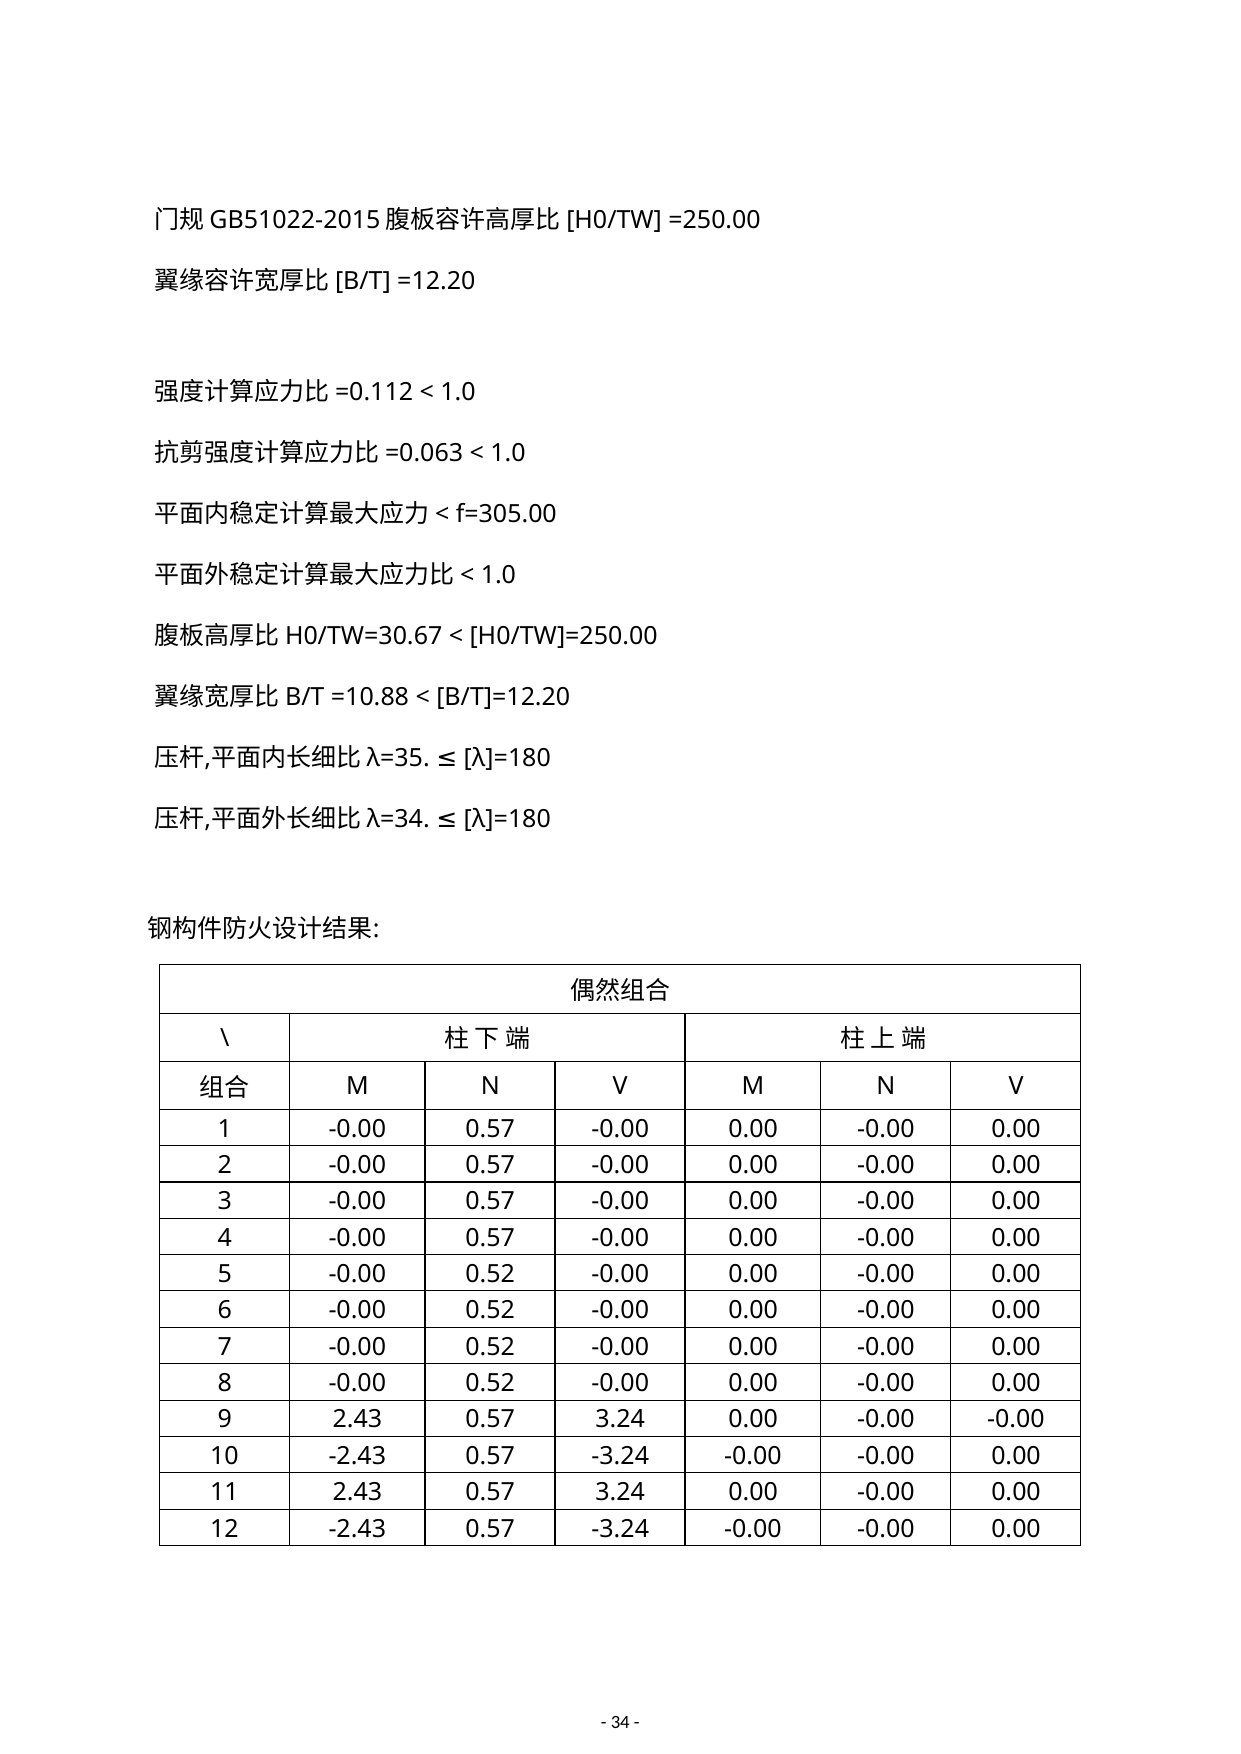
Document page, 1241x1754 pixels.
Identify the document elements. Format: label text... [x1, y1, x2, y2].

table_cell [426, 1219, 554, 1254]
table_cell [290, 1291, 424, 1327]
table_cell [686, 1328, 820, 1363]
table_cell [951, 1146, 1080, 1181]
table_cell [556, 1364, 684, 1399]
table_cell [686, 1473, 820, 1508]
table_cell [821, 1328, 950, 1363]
text 压杆,平面外长细比 λ=34. ≤ [λ]=180 [148, 793, 1093, 840]
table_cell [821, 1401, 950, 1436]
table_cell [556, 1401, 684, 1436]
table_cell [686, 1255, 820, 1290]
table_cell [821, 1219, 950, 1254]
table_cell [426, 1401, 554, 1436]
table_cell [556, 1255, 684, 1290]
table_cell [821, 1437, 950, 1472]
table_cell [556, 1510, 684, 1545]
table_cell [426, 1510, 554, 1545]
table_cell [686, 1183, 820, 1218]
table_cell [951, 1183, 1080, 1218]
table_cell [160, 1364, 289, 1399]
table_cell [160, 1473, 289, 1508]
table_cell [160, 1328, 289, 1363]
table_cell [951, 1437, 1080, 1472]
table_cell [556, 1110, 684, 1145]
text 平面内稳定计算最大应力 < f=305.00 [148, 488, 1093, 535]
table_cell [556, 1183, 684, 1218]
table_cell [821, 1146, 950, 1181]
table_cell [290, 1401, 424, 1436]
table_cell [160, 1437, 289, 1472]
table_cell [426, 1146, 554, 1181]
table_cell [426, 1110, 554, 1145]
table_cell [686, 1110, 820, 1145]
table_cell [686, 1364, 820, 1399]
text 压杆,平面内长细比 λ=35. ≤ [λ]=180 [148, 732, 1093, 779]
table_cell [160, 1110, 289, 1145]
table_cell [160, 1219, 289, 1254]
text 腹板高厚比 H0/TW=30.67 < [H0/TW]=250.00 [148, 610, 1093, 657]
text 翼缘宽厚比 B/T =10.88 < [B/T]=12.20 [148, 671, 1093, 718]
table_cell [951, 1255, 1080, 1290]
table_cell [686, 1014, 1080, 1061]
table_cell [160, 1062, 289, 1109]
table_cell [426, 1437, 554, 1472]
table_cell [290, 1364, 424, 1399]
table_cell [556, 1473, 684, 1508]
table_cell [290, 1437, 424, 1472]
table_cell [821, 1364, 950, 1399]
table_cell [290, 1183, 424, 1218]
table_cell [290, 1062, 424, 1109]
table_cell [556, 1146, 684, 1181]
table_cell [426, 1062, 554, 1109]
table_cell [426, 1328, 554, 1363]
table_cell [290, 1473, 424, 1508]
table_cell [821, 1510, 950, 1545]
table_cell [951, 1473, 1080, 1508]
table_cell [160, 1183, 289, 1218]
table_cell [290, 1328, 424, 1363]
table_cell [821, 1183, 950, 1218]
text 平面外稳定计算最大应力比 < 1.0 [148, 549, 1093, 596]
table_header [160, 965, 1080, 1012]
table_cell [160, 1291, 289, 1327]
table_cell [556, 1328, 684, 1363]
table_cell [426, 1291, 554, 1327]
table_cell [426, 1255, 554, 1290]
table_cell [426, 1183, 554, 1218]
text 翼缘容许宽厚比 [B/T] =12.20 [148, 255, 1093, 302]
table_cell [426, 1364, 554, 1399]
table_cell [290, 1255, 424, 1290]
text 门规GB51022-2015腹板容许高厚比 [H0/TW] =250.00 [148, 194, 1093, 241]
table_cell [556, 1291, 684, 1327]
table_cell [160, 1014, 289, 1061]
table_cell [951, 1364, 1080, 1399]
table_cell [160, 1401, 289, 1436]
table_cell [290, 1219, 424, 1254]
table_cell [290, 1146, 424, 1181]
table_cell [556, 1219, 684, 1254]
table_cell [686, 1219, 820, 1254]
text 抗剪强度计算应力比 =0.063 < 1.0 [148, 427, 1093, 474]
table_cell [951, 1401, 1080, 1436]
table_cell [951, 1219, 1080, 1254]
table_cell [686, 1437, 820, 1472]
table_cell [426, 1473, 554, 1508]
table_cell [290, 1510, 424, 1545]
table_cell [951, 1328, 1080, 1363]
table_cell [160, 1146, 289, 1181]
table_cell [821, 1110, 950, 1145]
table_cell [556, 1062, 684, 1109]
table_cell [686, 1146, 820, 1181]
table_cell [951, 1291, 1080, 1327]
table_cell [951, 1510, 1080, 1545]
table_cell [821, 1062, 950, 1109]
text 钢构件防火设计结果: [148, 903, 1093, 950]
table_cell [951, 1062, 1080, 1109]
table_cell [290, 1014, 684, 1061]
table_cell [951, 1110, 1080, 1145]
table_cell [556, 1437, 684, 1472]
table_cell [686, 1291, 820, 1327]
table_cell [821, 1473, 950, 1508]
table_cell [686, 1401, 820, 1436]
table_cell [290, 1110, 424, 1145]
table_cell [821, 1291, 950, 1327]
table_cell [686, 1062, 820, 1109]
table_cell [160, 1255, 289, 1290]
text 强度计算应力比 =0.112 < 1.0 [148, 366, 1093, 413]
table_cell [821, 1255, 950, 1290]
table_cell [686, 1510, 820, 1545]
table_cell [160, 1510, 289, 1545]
